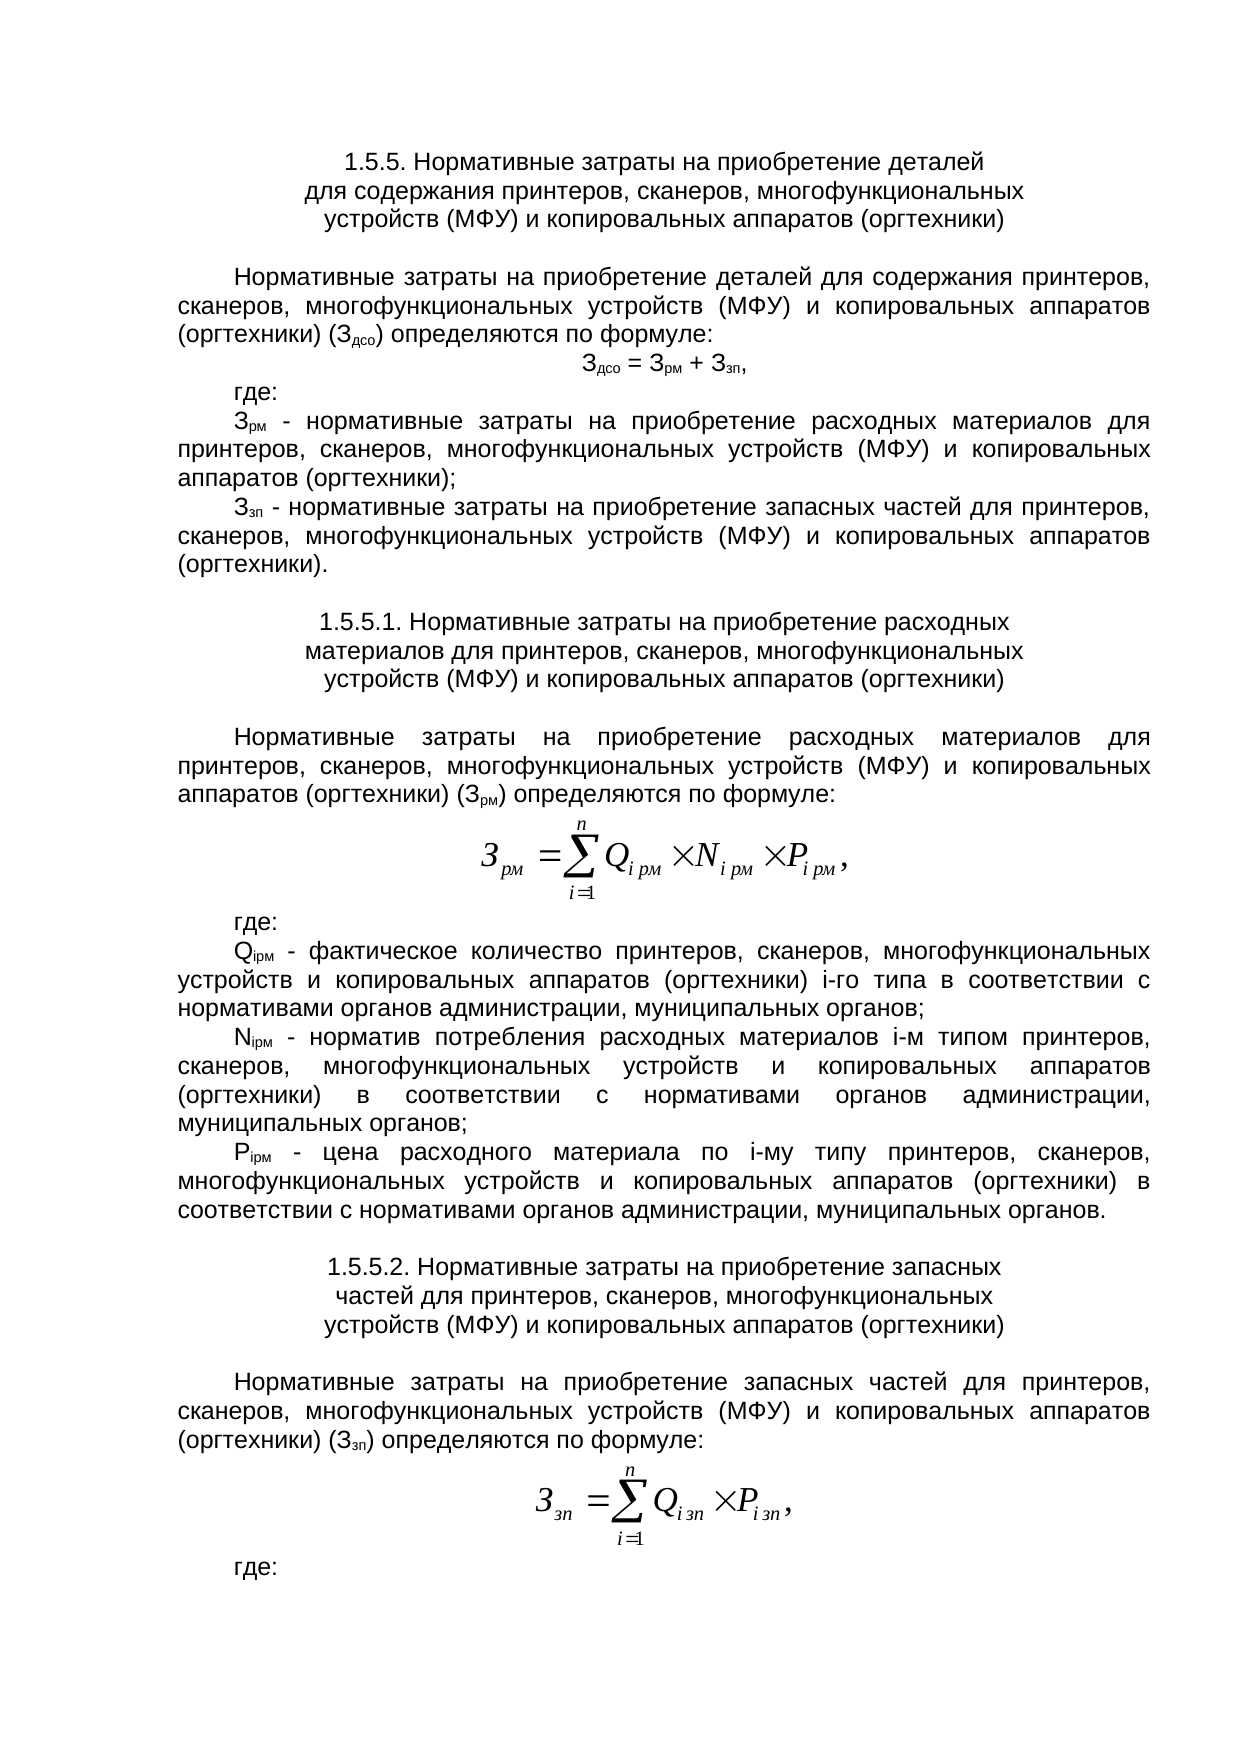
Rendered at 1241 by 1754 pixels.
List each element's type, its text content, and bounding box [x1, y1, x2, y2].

text Piрм - цена расходного материала по i-му типу принтеров, сканеров, многофункциональных устройств и копировальных аппаратов (оргтехники) в соответствии с нормативами органов администрации, муниципальных органов. [177, 1137, 1152, 1223]
text где: [177, 1552, 1152, 1581]
text Ззп - нормативные затраты на приобретение запасных частей для принтеров, сканеров, многофункциональных устройств (МФУ) и копировальных аппаратов (оргтехники). [177, 492, 1152, 578]
text частей для принтеров, сканеров, многофункциональных [177, 1281, 1152, 1309]
text материалов для принтеров, сканеров, многофункциональных [177, 636, 1152, 664]
text для содержания принтеров, сканеров, многофункциональных [177, 176, 1152, 204]
text Niрм - норматив потребления расходных материалов i-м типом принтеров, сканеров, многофункциональных устройств и копировальных аппаратов (оргтехники) в соответствии с нормативами органов администрации, муниципальных органов; [177, 1022, 1152, 1137]
text 1.5.5. Нормативные затраты на приобретение деталей [177, 147, 1152, 176]
text Нормативные затраты на приобретение расходных материалов для принтеров, сканеров, многофункциональных устройств (МФУ) и копировальных аппаратов (оргтехники) (Зрм) определяются по формуле: [177, 722, 1152, 808]
text устройств (МФУ) и копировальных аппаратов (оргтехники) [177, 664, 1152, 693]
text где: [177, 907, 1152, 936]
text Нормативные затраты на приобретение запасных частей для принтеров, сканеров, многофункциональных устройств (МФУ) и копировальных аппаратов (оргтехники) (Ззп) определяются по формуле: [177, 1367, 1152, 1453]
text устройств (МФУ) и копировальных аппаратов (оргтехники) [177, 204, 1152, 233]
text 1.5.5.2. Нормативные затраты на приобретение запасных [177, 1252, 1152, 1281]
text где: [177, 377, 1152, 406]
text устройств (МФУ) и копировальных аппаратов (оргтехники) [177, 1309, 1152, 1338]
text Qiрм - фактическое количество принтеров, сканеров, многофункциональных устройств и копировальных аппаратов (оргтехники) i-го типа в соответствии с нормативами органов администрации, муниципальных органов; [177, 936, 1152, 1022]
text Здсо = Зрм + Ззп, [177, 348, 1152, 377]
text 1.5.5.1. Нормативные затраты на приобретение расходных [177, 607, 1152, 636]
text Нормативные затраты на приобретение деталей для содержания принтеров, сканеров, многофункциональных устройств (МФУ) и копировальных аппаратов (оргтехники) (Здсо) определяются по формуле: [177, 262, 1152, 348]
text Зрм - нормативные затраты на приобретение расходных материалов для принтеров, сканеров, многофункциональных устройств (МФУ) и копировальных аппаратов (оргтехники); [177, 406, 1152, 492]
